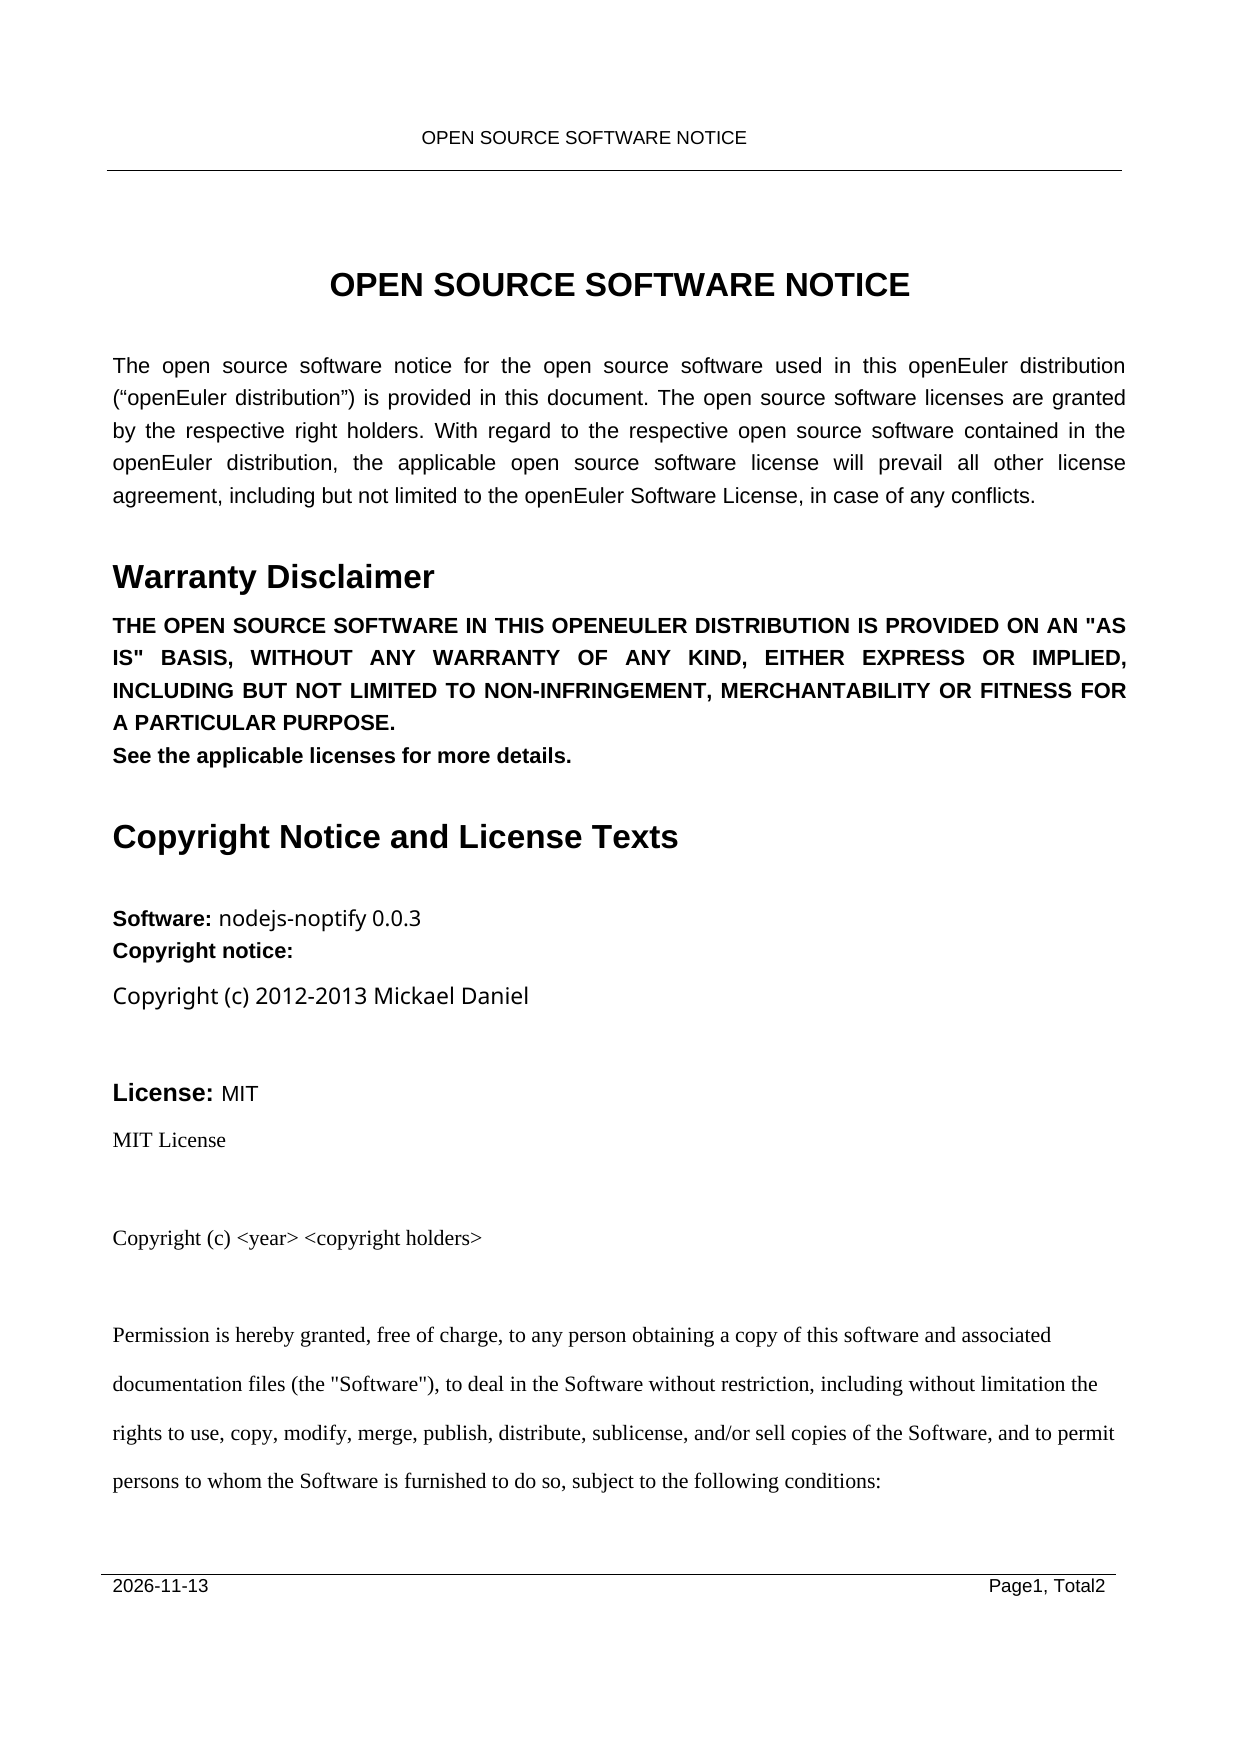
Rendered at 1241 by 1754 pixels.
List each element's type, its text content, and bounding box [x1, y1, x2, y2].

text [112, 1123, 1128, 1497]
text The open source software notice for the open source software used in this openEuler distribution (“openEuler distribution”) is provided in this document. The open source software licenses are granted by the respective right holders. With regard to the respective open source software contained in the openEuler distribution, the applicable open source software license will prevail all other license agreement, including but not limited to the openEuler Software License, in case of any conflicts. [112, 349, 1128, 511]
text OPEN SOURCE SOFTWARE NOTICE [112, 251, 1128, 316]
text Copyright (c) 2012-2013 Mickael Daniel [112, 979, 1128, 1060]
text Copyright notice: [112, 934, 1128, 966]
text Software: nodejs-noptify 0.0.3 [112, 901, 1128, 934]
text License: MIT [112, 1077, 1128, 1109]
text Warranty Disclaimer [112, 544, 1128, 609]
text Copyright Notice and License Texts [112, 804, 1128, 869]
text THE OPEN SOURCE SOFTWARE IN THIS OPENEULER DISTRIBUTION IS PROVIDED ON AN "AS IS" BASIS, WITHOUT ANY WARRANTY OF ANY KIND, EITHER EXPRESS OR IMPLIED, INCLUDING BUT NOT LIMITED TO NON-INFRINGEMENT, MERCHANTABILITY OR FITNESS FOR A PARTICULAR PURPOSE. See the applicable licenses for more details. [112, 609, 1128, 771]
